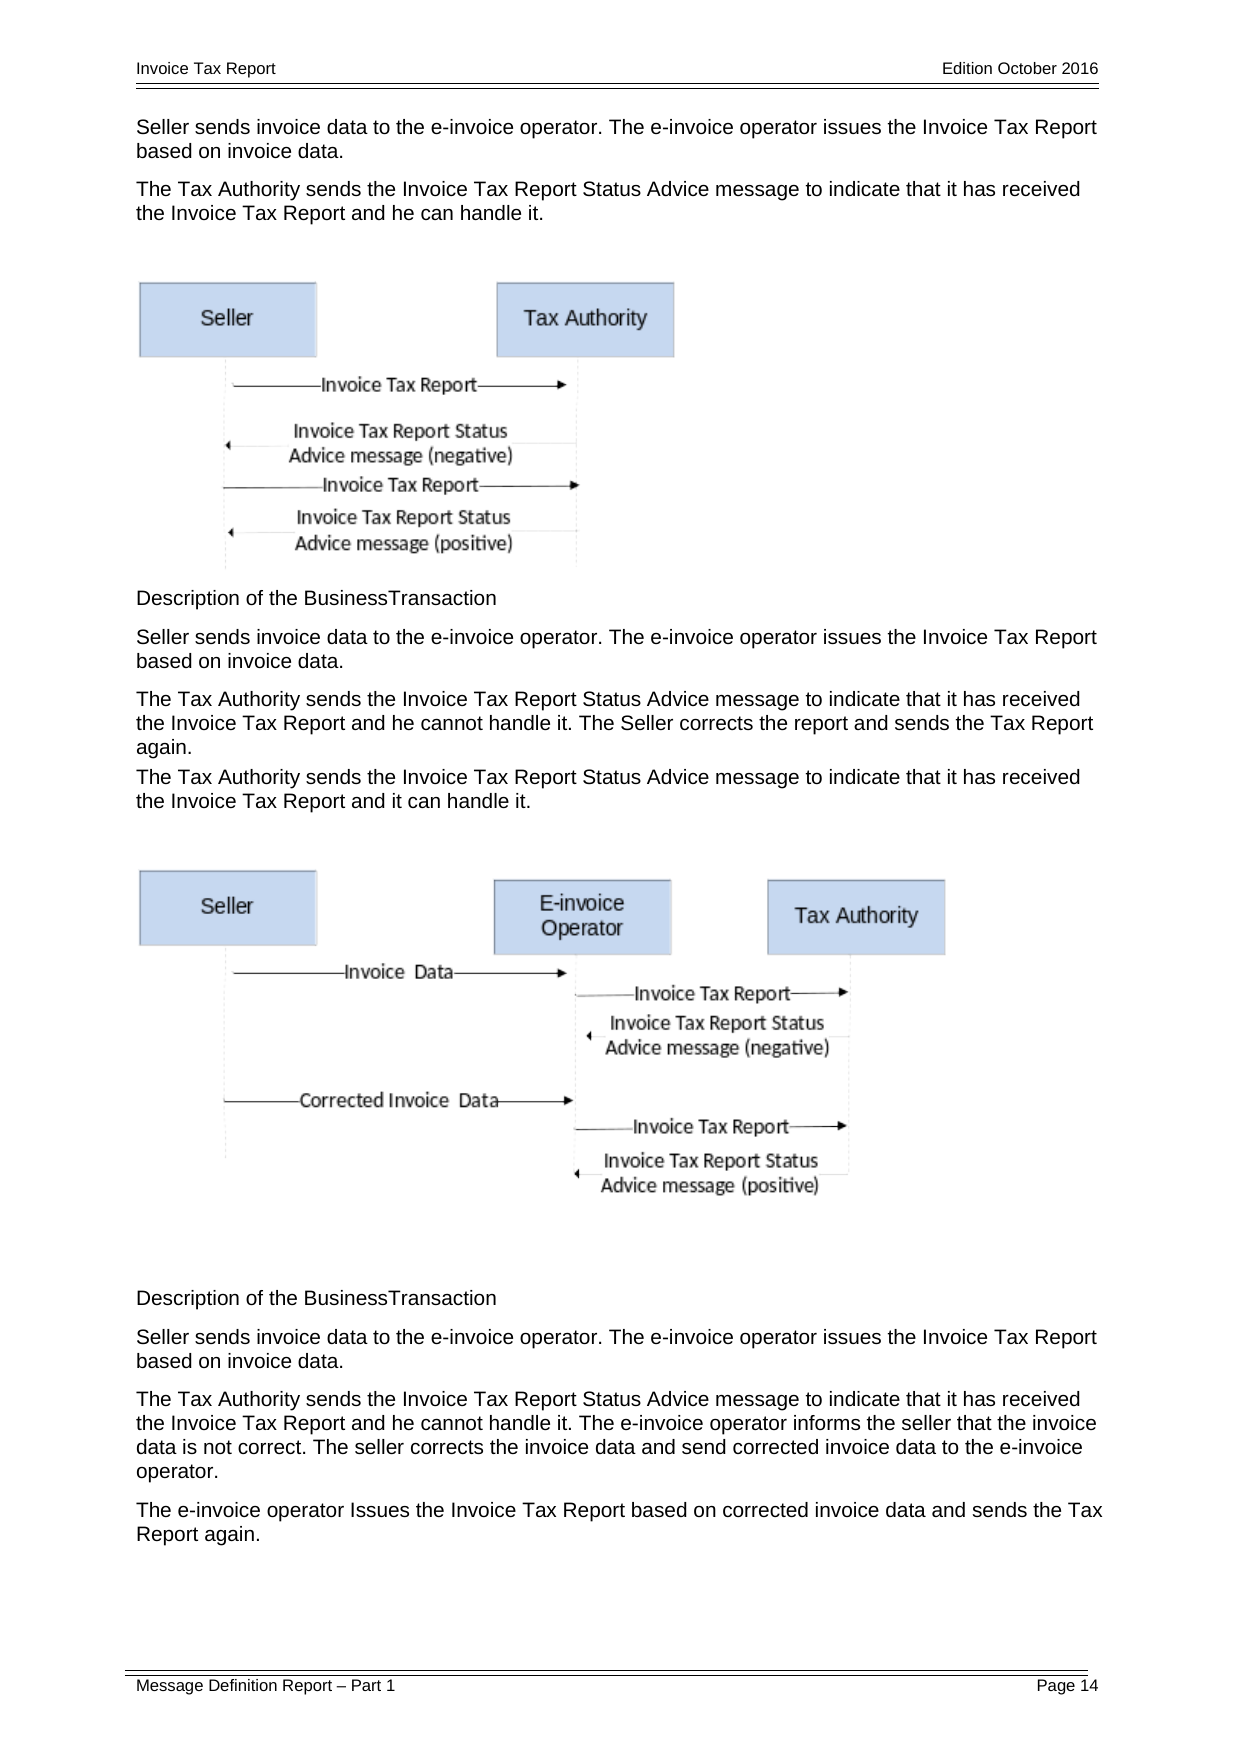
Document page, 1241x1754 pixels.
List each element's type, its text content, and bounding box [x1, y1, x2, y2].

text Seller sends invoice data to the e-invoice operator. The e-invoice operator issues the Invoice Tax Report based on invoice data. [136, 1325, 1104, 1373]
text The Tax Authority sends the Invoice Tax Report Status Advice message to indicate that it has received the Invoice Tax Report and it can handle it. [136, 765, 1104, 813]
text Description of the BusinessTransaction [136, 866, 1104, 1310]
text Description of the BusinessTransaction [136, 586, 1104, 610]
text The Tax Authority sends the Invoice Tax Report Status Advice message to indicate that it has received the Invoice Tax Report and he can handle it. [136, 177, 1104, 225]
text The Tax Authority sends the Invoice Tax Report Status Advice message to indicate that it has received the Invoice Tax Report and he cannot handle it. The Seller corrects the report and sends the Tax Report again. [136, 687, 1104, 759]
text The Tax Authority sends the Invoice Tax Report Status Advice message to indicate that it has received the Invoice Tax Report and he cannot handle it. The e-invoice operator informs the seller that the invoice data is not correct. The seller corrects the invoice data and send corrected invoice data to the e-invoice operator. [136, 1387, 1104, 1483]
text The e-invoice operator Issues the Invoice Tax Report based on corrected invoice data and sends the Tax Report again. [136, 1498, 1104, 1546]
text Seller sends invoice data to the e-invoice operator. The e-invoice operator issues the Invoice Tax Report based on invoice data. [136, 624, 1104, 672]
text Seller sends invoice data to the e-invoice operator. The e-invoice operator issues the Invoice Tax Report based on invoice data. [136, 114, 1104, 162]
